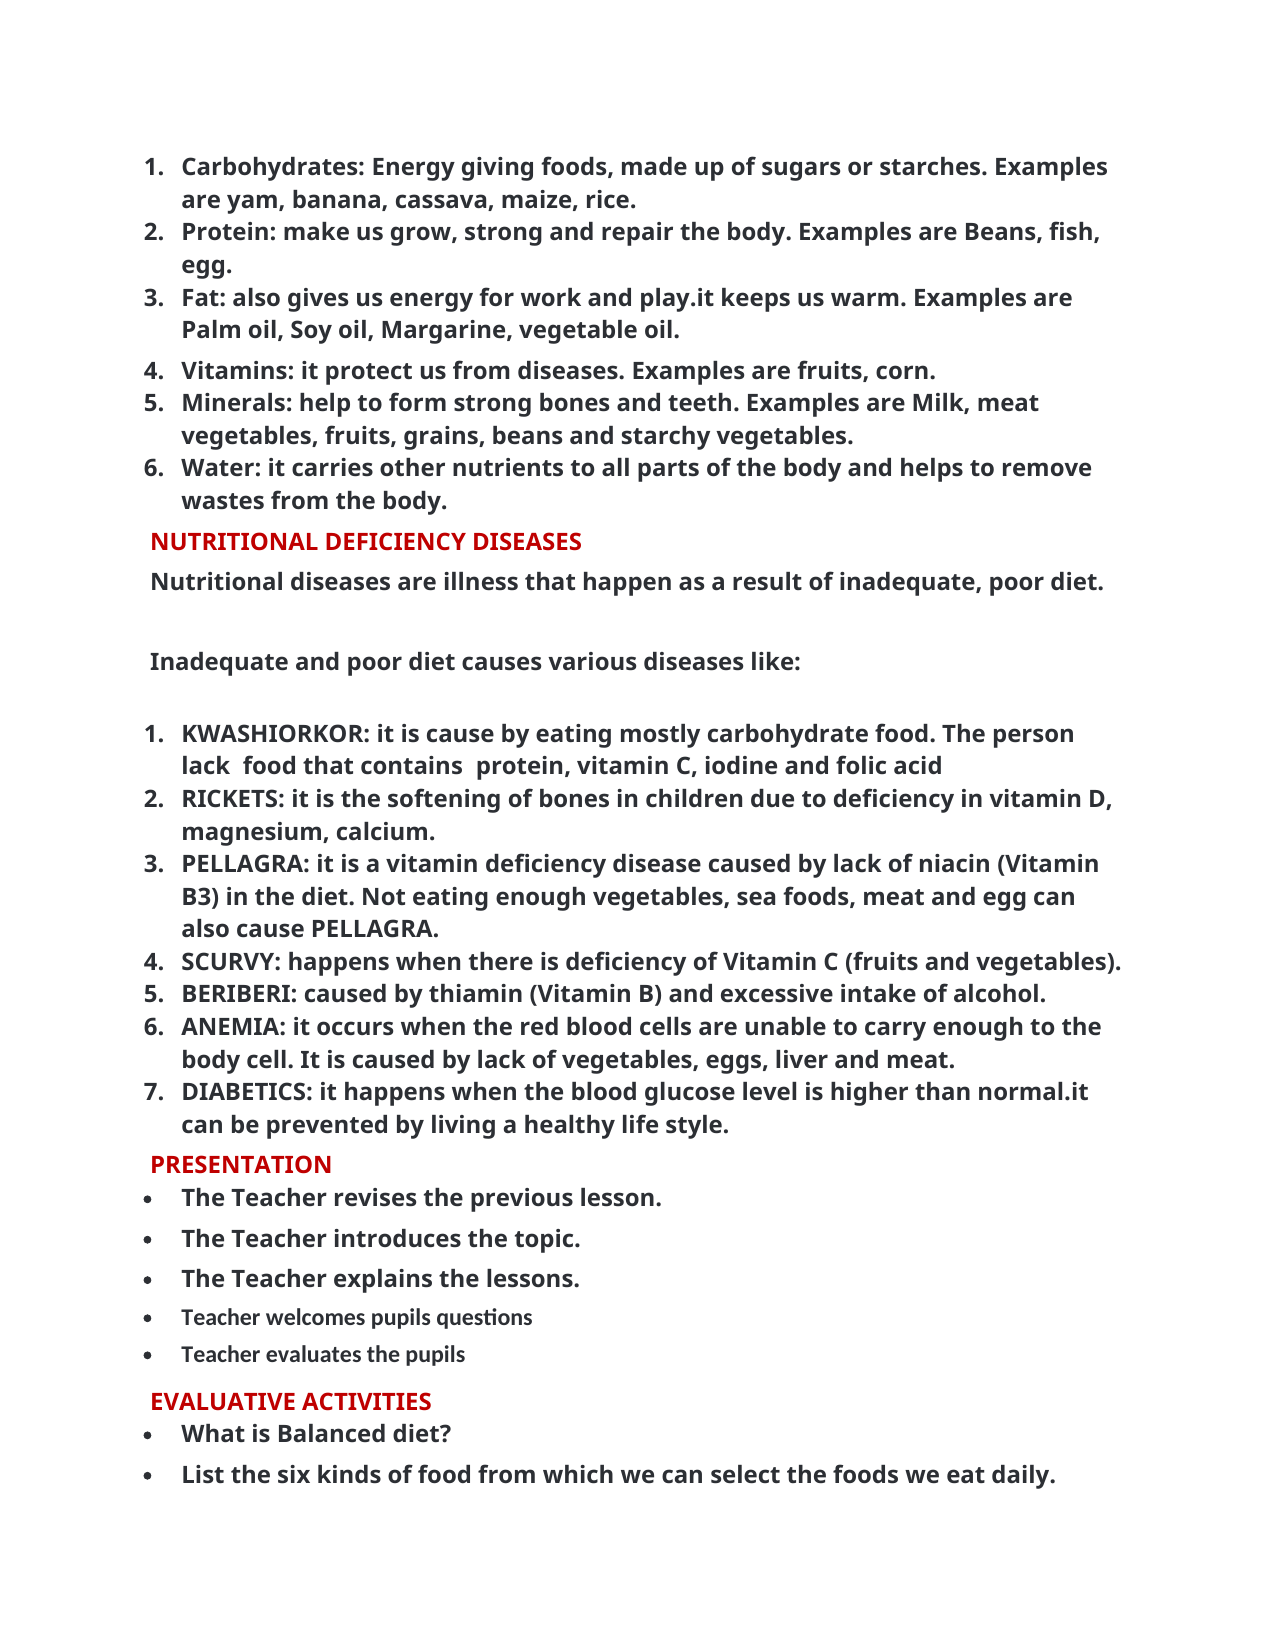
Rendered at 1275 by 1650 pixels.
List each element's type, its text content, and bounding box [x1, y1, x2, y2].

list Minerals: help to form strong bones and teeth. Examples are Milk, meat vegetables, fruits, grains, beans and starchy vegetables. [144, 386, 1125, 451]
text Inadequate and poor diet causes various diseases like: [150, 637, 1125, 677]
list BERIBERI: caused by thiamin (Vitamin B) and excessive intake of alcohol. [144, 977, 1125, 1010]
list Teacher welcomes pupils questions [144, 1302, 1125, 1331]
list ANEMIA: it occurs when the red blood cells are unable to carry enough to the body cell. It is caused by lack of vegetables, eggs, liver and meat. [144, 1010, 1125, 1075]
list List the six kinds of food from which we can select the foods we eat daily. [144, 1457, 1125, 1490]
text Nutritional diseases are illness that happen as a result of inadequate, poor diet. [150, 557, 1125, 598]
text PRESENTATION [150, 1140, 1125, 1181]
text NUTRITIONAL DEFICIENCY DISEASES [150, 516, 1125, 557]
list The Teacher explains the lessons. [144, 1262, 1125, 1294]
text EVALUATIVE ACTIVITIES [150, 1376, 1125, 1417]
list The Teacher introduces the topic. [144, 1221, 1125, 1254]
list Vitamins: it protect us from diseases. Examples are fruits, corn. [144, 353, 1125, 386]
list Water: it carries other nutrients to all parts of the body and helps to remove wastes from the body. [144, 451, 1125, 516]
list What is Balanced diet? [144, 1417, 1125, 1449]
list KWASHIORKOR: it is cause by eating mostly carbohydrate food. The person lack food that contains protein, vitamin C, iodine and folic acid [144, 716, 1125, 782]
list The Teacher revises the previous lesson. [144, 1181, 1125, 1213]
list Fat: also gives us energy for work and play.it keeps us warm. Examples are Palm oil, Soy oil, Margarine, vegetable oil. [144, 280, 1125, 346]
list Protein: make us grow, strong and repair the body. Examples are Beans, fish, egg. [144, 215, 1125, 280]
list RICKETS: it is the softening of bones in children due to deficiency in vitamin D, magnesium, calcium. [144, 782, 1125, 847]
list SCURVY: happens when there is deficiency of Vitamin C (fruits and vegetables). [144, 945, 1125, 977]
list DIABETICS: it happens when the blood glucose level is higher than normal.it can be prevented by living a healthy life style. [144, 1075, 1125, 1140]
list Carbohydrates: Energy giving foods, made up of sugars or starches. Examples are yam, banana, cassava, maize, rice. [144, 150, 1125, 215]
list Teacher evaluates the pupils [144, 1339, 1125, 1368]
list PELLAGRA: it is a vitamin deficiency disease caused by lack of niacin (Vitamin B3) in the diet. Not eating enough vegetables, sea foods, meat and egg can also cause PELLAGRA. [144, 847, 1125, 945]
